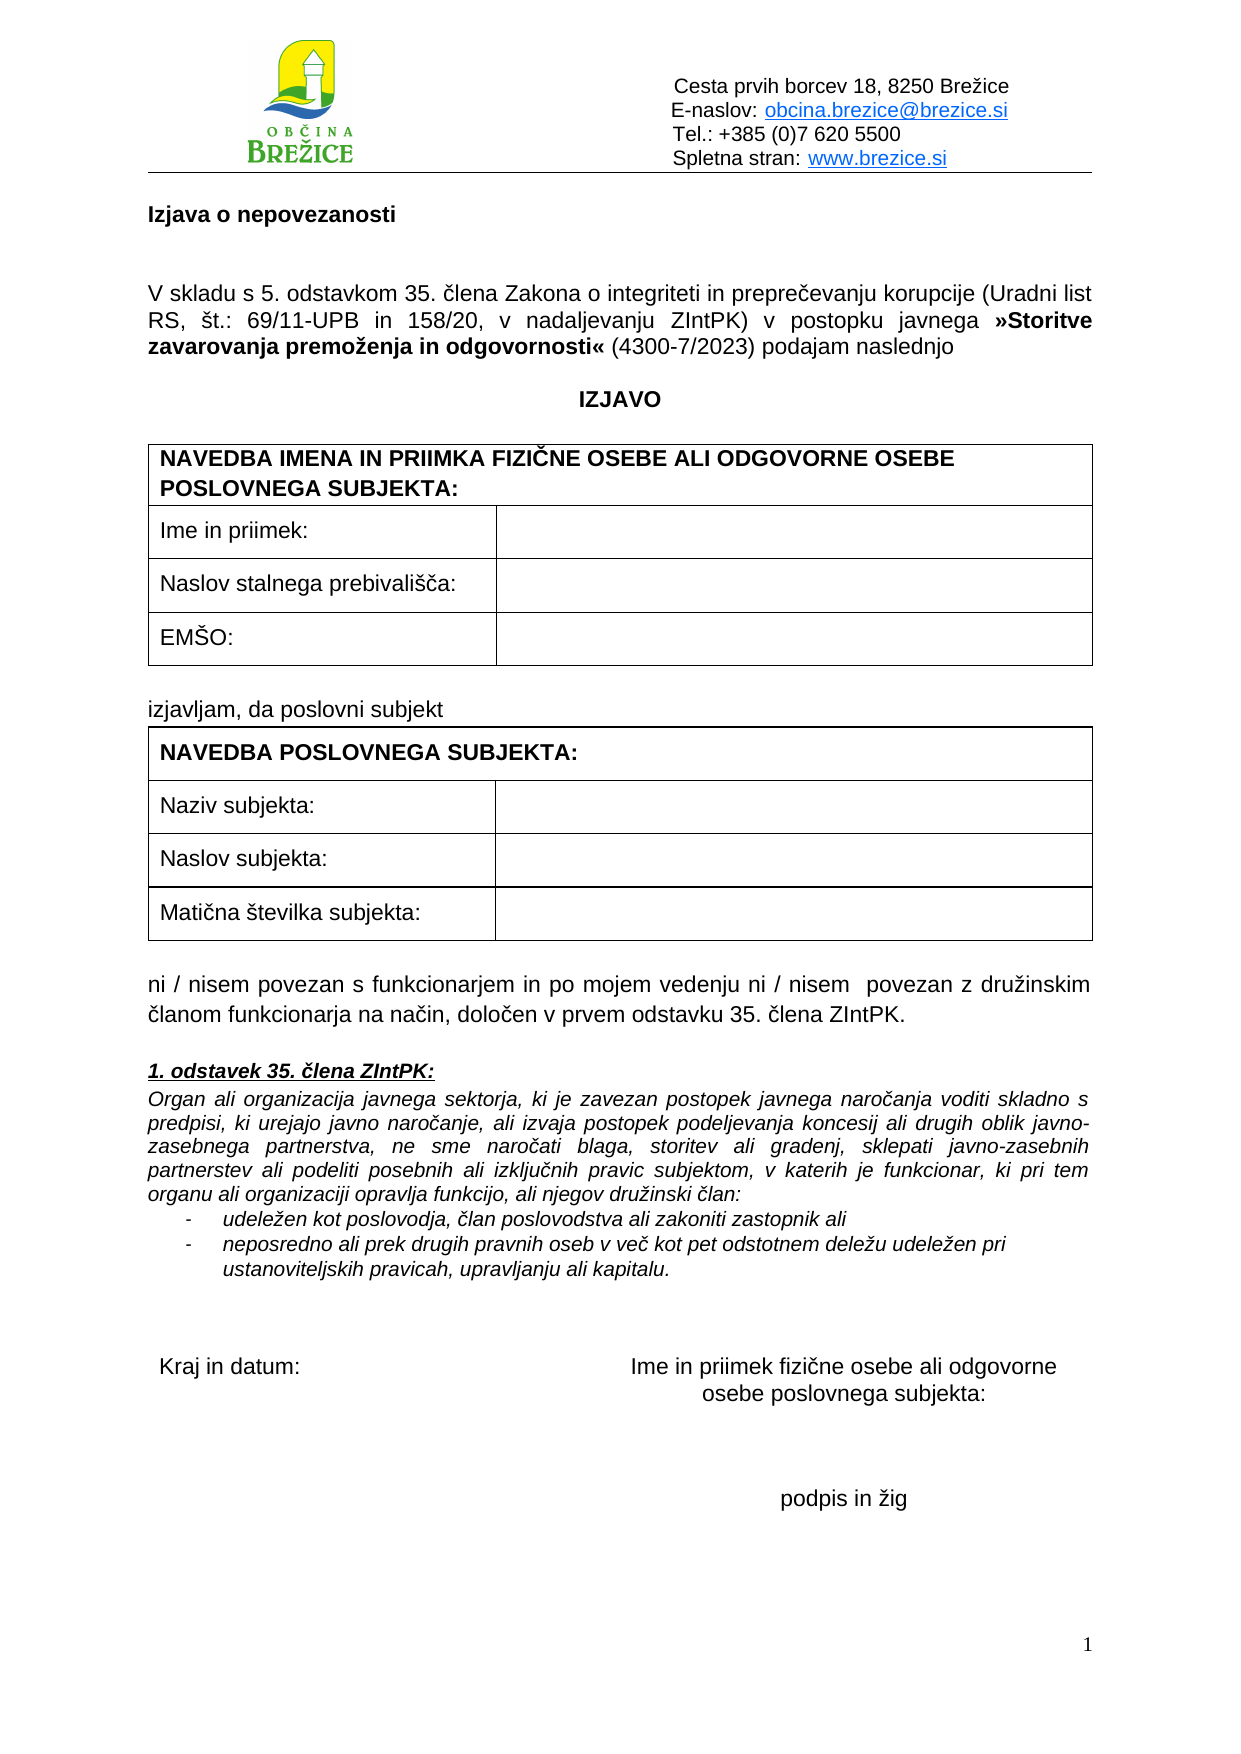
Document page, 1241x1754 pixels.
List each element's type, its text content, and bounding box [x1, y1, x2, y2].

table_cell Naslov stalnega prebivališča: [149, 559, 496, 612]
text izjavljam, da poslovni subjekt [148, 696, 1092, 722]
text 1. odstavek 35. člena ZIntPK: [148, 1059, 1092, 1083]
text ni / nisem povezan s funkcionarjem in po mojem vedenju ni / nisem povezan z družinskim članom funkcionarja na način, določen v prvem odstavku 35. člena ZIntPK. [148, 971, 1092, 1027]
table_cell Matična številka subjekta: [149, 888, 495, 940]
table_cell [497, 559, 1092, 612]
table_cell [496, 888, 1092, 940]
table_cell Naslov subjekta: [149, 834, 495, 886]
text V skladu s 5. odstavkom 35. člena Zakona o integriteti in preprečevanju korupcije (Uradni list RS, št.: 69/11-UPB in 158/20, v nadaljevanju ZIntPK) v postopku javnega »Storitve zavarovanja premoženja in odgovornosti« (4300-7/2023) podajam naslednjo [148, 280, 1092, 359]
table_cell EMŠO: [149, 613, 496, 665]
list udeležen kot poslovodja, član poslovodstva ali zakoniti zastopnik ali [185, 1206, 1092, 1232]
list neposredno ali prek drugih pravnih oseb v več kot pet odstotnem deležu udeležen pri ustanoviteljskih pravicah, upravljanju ali kapitalu. [185, 1232, 1092, 1281]
table_header NAVEDBA IMENA IN PRIIMKA FIZIČNE OSEBE ALI ODGOVORNE OSEBE POSLOVNEGA SUBJEKTA: [149, 445, 1092, 505]
table_header Ime in priimek fizične osebe ali odgovorne osebe poslovnega subjekta: podpis in žig [595, 1353, 1092, 1511]
table_cell [497, 506, 1092, 558]
table_header Kraj in datum: [148, 1353, 595, 1511]
table_cell Ime in priimek: [149, 506, 496, 558]
table_header NAVEDBA POSLOVNEGA SUBJEKTA: [149, 728, 1092, 780]
picture [247, 40, 353, 163]
text Izjava o nepovezanosti [148, 201, 1092, 228]
table_cell [496, 834, 1092, 886]
text Organ ali organizacija javnega sektorja, ki je zavezan postopek javnega naročanja voditi skladno s predpisi, ki urejajo javno naročanje, ali izvaja postopek podeljevanja koncesij ali drugih oblik javno-zasebnega partnerstva, ne sme naročati blaga, storitev ali gradenj, sklepati javno-zasebnih partnerstev ali podeliti posebnih ali izključnih pravic subjektom, v katerih je funkcionar, ki pri tem organu ali organizaciji opravlja funkcijo, ali njegov družinski član: [148, 1086, 1092, 1206]
table_cell [496, 781, 1092, 833]
text izjavO [148, 386, 1092, 412]
table_cell Naziv subjekta: [149, 781, 495, 833]
table_cell [497, 613, 1092, 665]
